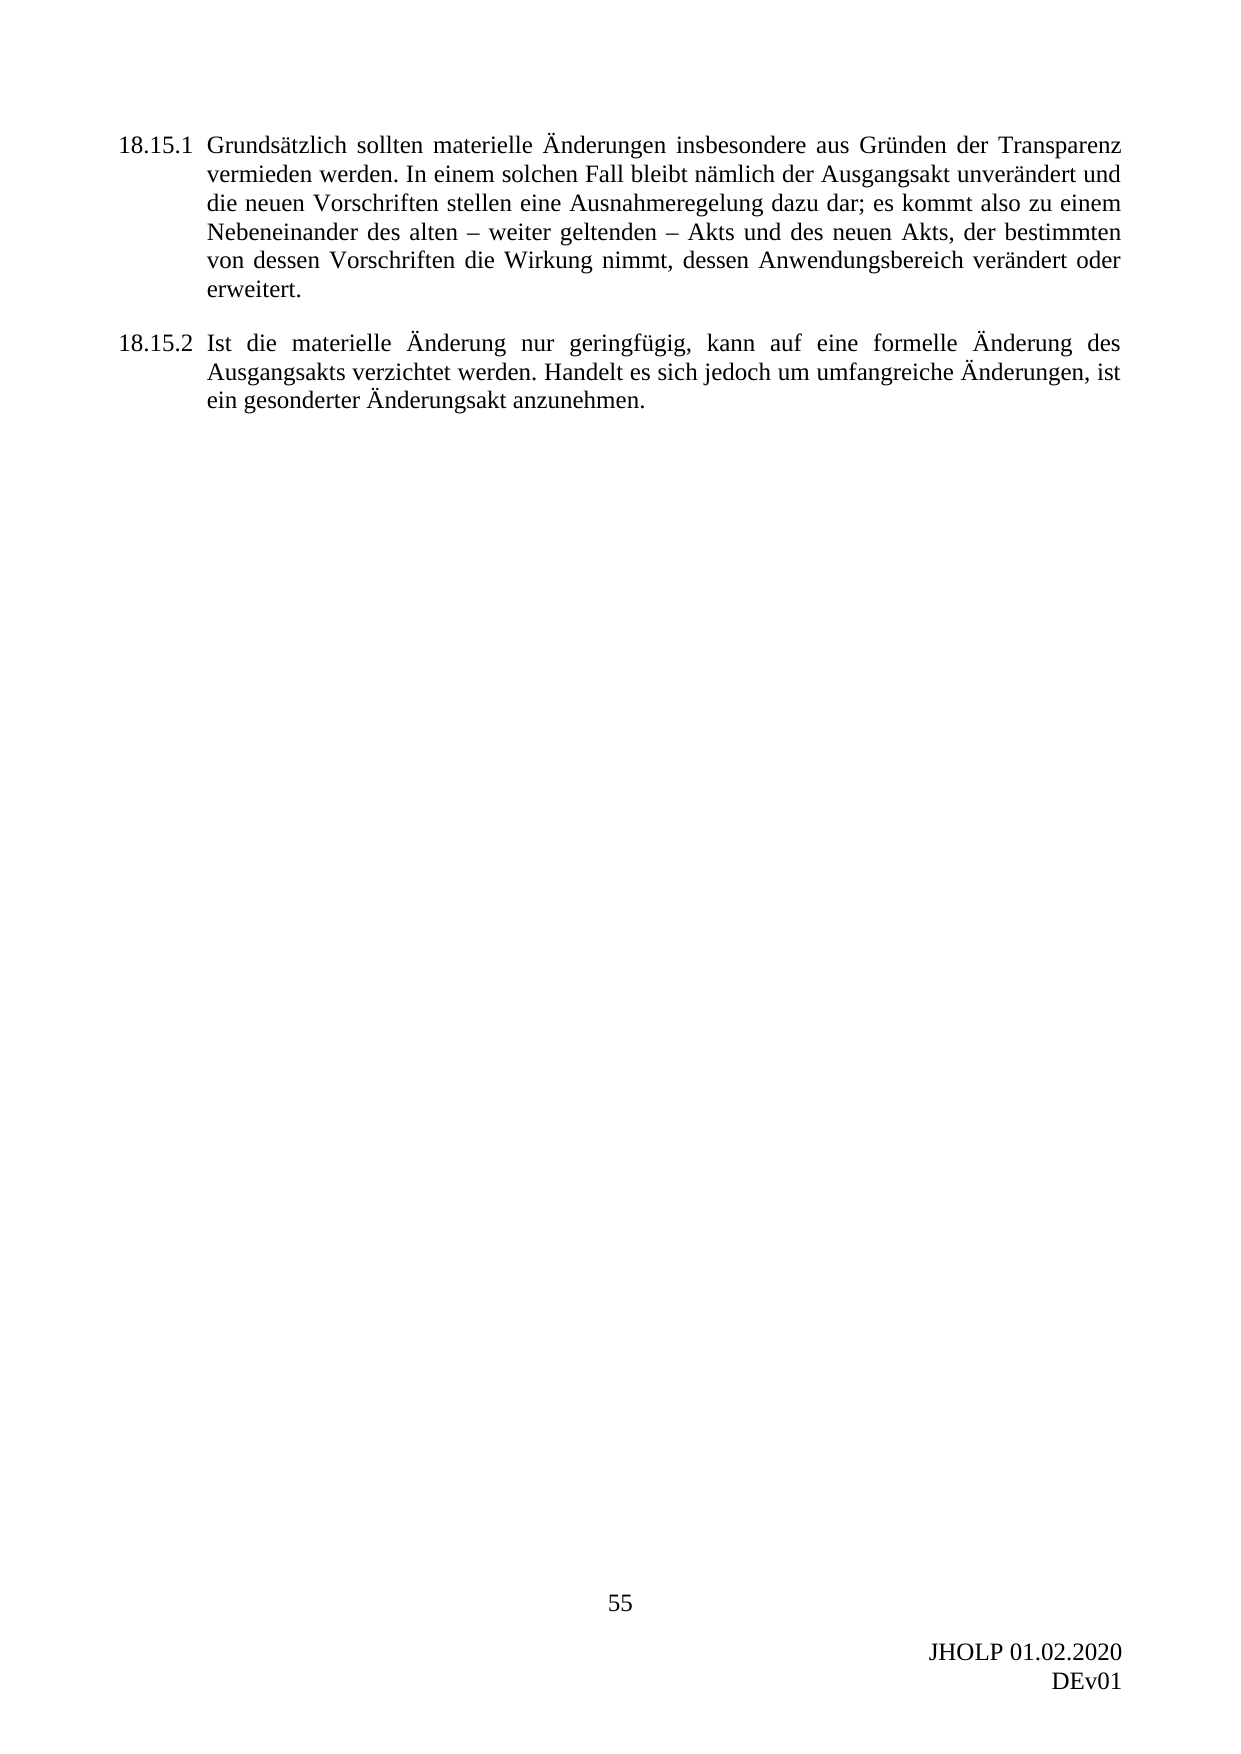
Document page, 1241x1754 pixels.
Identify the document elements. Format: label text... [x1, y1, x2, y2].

text 18.15.2 Ist die materielle Änderung nur geringfügig, kann auf eine formelle Änderung des Ausgangsakts verzichtet werden. Handelt es sich jedoch um umfangreiche Änderungen, ist ein gesonderter Änderungsakt anzunehmen. [118, 328, 1122, 414]
text 18.15.1 Grundsätzlich sollten materielle Änderungen insbesondere aus Gründen der Transparenz vermieden werden. In einem solchen Fall bleibt nämlich der Ausgangsakt unverändert und die neuen Vorschriften stellen eine Ausnahmeregelung dazu dar; es kommt also zu einem Nebeneinander des alten – weiter geltenden – Akts und des neuen Akts, der bestimmten von dessen Vorschriften die Wirkung nimmt, dessen Anwendungsbereich verändert oder erweitert. [118, 131, 1122, 303]
